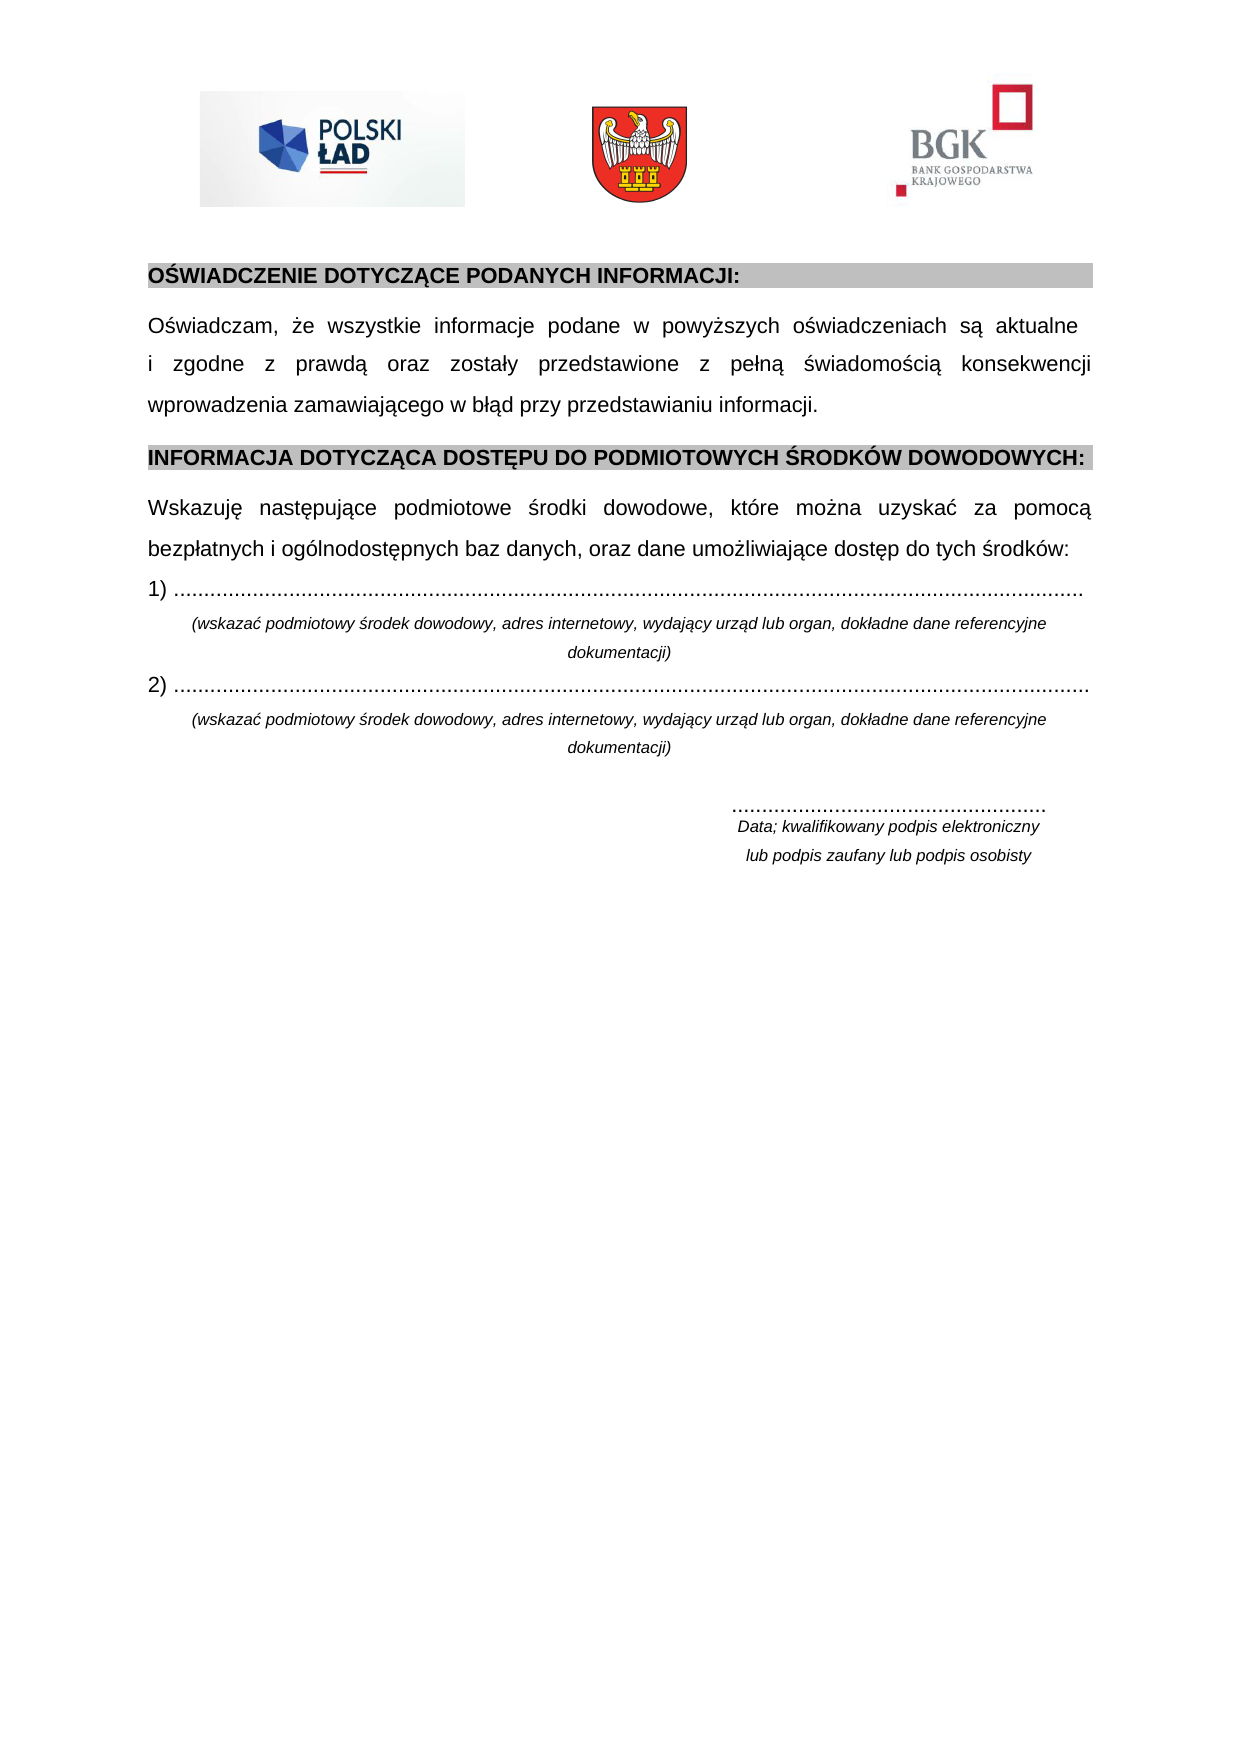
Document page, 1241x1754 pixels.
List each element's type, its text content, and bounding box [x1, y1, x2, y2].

text Wskazuję następujące podmiotowe środki dowodowe, które można uzyskać za pomocą bezpłatnych i ogólnodostępnych baz danych, oraz dane umożliwiające dostęp do tych środków: [148, 495, 1093, 562]
text (wskazać podmiotowy środek dowodowy, adres internetowy, wydający urząd lub organ, dokładne dane referencyjne dokumentacji) [148, 614, 1093, 662]
text 1) ...................................................................................................................................................... [148, 576, 1093, 601]
text INFORMACJA DOTYCZĄCA DOSTĘPU DO PODMIOTOWYCH ŚRODKÓW DOWODOWYCH: [148, 445, 1093, 470]
text OŚWIADCZENIE DOTYCZĄCE PODANYCH INFORMACJI: [148, 263, 1093, 288]
text .................................................... [731, 792, 1093, 817]
text 2) ....................................................................................................................................................... [148, 672, 1093, 697]
text (wskazać podmiotowy środek dowodowy, adres internetowy, wydający urząd lub organ, dokładne dane referencyjne dokumentacji) [148, 709, 1093, 757]
picture [588, 102, 691, 207]
text Oświadczam, że wszystkie informacje podane w powyższych oświadczeniach są aktualne i zgodne z prawdą oraz zostały przedstawione z pełną świadomością konsekwencji wprowadzenia zamawiającego w błąd przy przedstawianiu informacji. [148, 313, 1093, 418]
text Data; kwalifikowany podpis elektroniczny lub podpis zaufany lub podpis osobisty [686, 817, 1093, 865]
